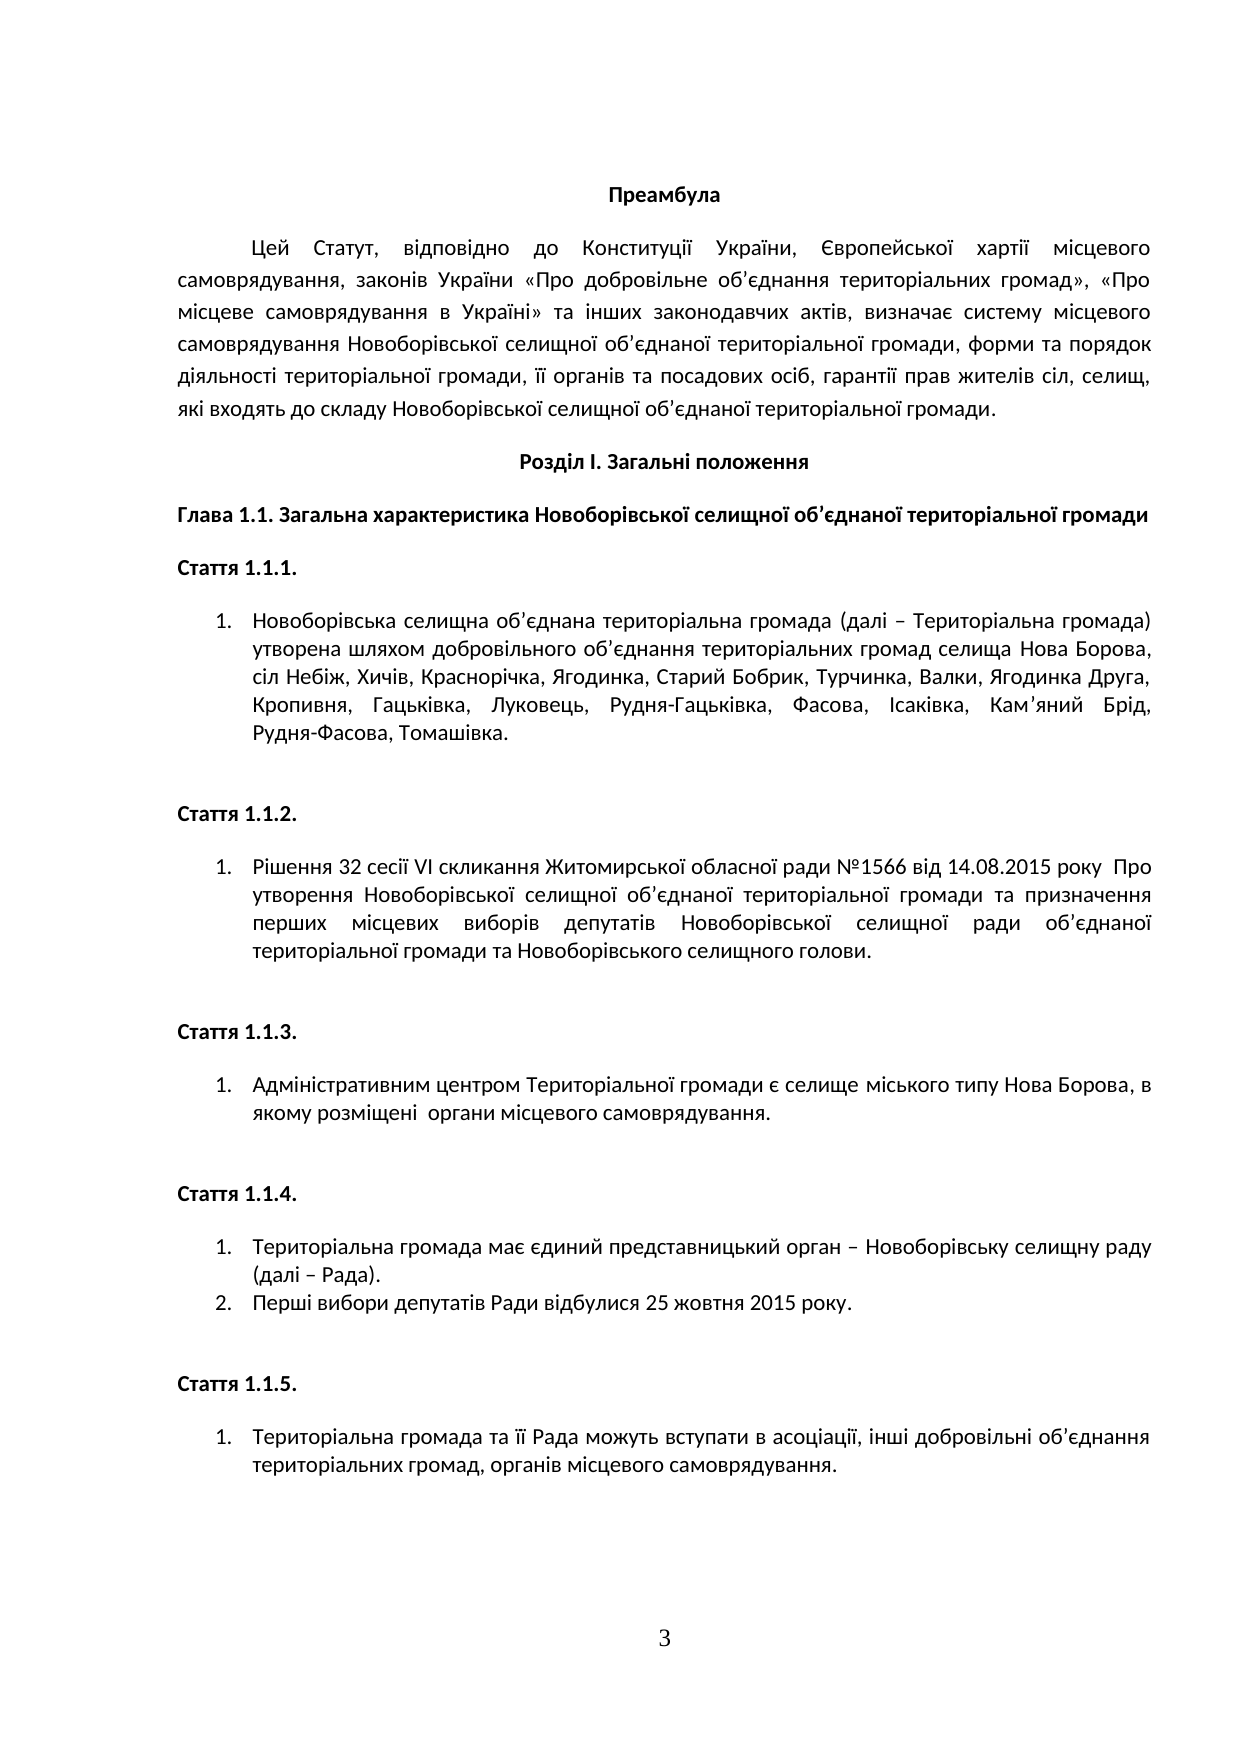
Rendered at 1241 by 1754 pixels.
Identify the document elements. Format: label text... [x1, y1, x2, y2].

list Адміністративним центром Територіальної громади є селище міського типу Нова Борова, в якому розміщені органи місцевого самоврядування. [215, 1070, 1152, 1126]
list Новоборівська селищна об’єднана територіальна громада (далі – Територіальна громада) утворена шляхом добровільного об’єднання територіальних громад селища Нова Борова, сіл Небіж, Хичів, Краснорічка, Ягодинка, Старий Бобрик, Турчинка, Валки, Ягодинка Друга, Кропивня, Гацьківка, Луковець, Рудня-Гацьківка, Фасова, Ісаківка, Кам’яний Брід, Рудня-Фасова, Томашівка. [215, 606, 1152, 746]
text Преамбула [177, 180, 1152, 208]
text Цей Статут, відповідно до Конституції України, Європейської хартії місцевого самоврядування, законів України «Про добровільне об’єднання територіальних громад», «Про місцеве самоврядування в Україні» та інших законодавчих актів, визначає систему місцевого самоврядування Новоборівської селищної об’єднаної територіальної громади, форми та порядок діяльності територіальної громади, її органів та посадових осіб, гарантії прав жителів сіл, селищ, які входять до складу Новоборівської селищної об’єднаної територіальної громади. [177, 233, 1152, 422]
list Територіальна громада та її Рада можуть вступати в асоціації, інші добровільні об’єднання територіальних громад, органів місцевого самоврядування. [215, 1422, 1152, 1478]
text Стаття 1.1.4. [177, 1179, 1152, 1207]
text Розділ І. Загальні положення [177, 447, 1152, 475]
text Глава 1.1. Загальна характеристика Новоборівської селищної об’єднаної територіальної громади [177, 500, 1152, 528]
list Перші вибори депутатів Ради відбулися 25 жовтня 2015 року. [215, 1288, 1152, 1316]
text Стаття 1.1.5. [177, 1369, 1152, 1397]
list Територіальна громада має єдиний представницький орган – Новоборівську селищну раду (далі – Рада). [215, 1232, 1152, 1288]
text Стаття 1.1.2. [177, 799, 1152, 827]
list Рішення 32 сесії VI скликання Житомирської обласної ради №1566 від 14.08.2015 року Про утворення Новоборівської селищної об’єднаної територіальної громади та призначення перших місцевих виборів депутатів Новоборівської селищної ради об’єднаної територіальної громади та Новоборівського селищного голови. [215, 852, 1152, 964]
text Стаття 1.1.3. [177, 1017, 1152, 1045]
text Стаття 1.1.1. [177, 553, 1152, 581]
